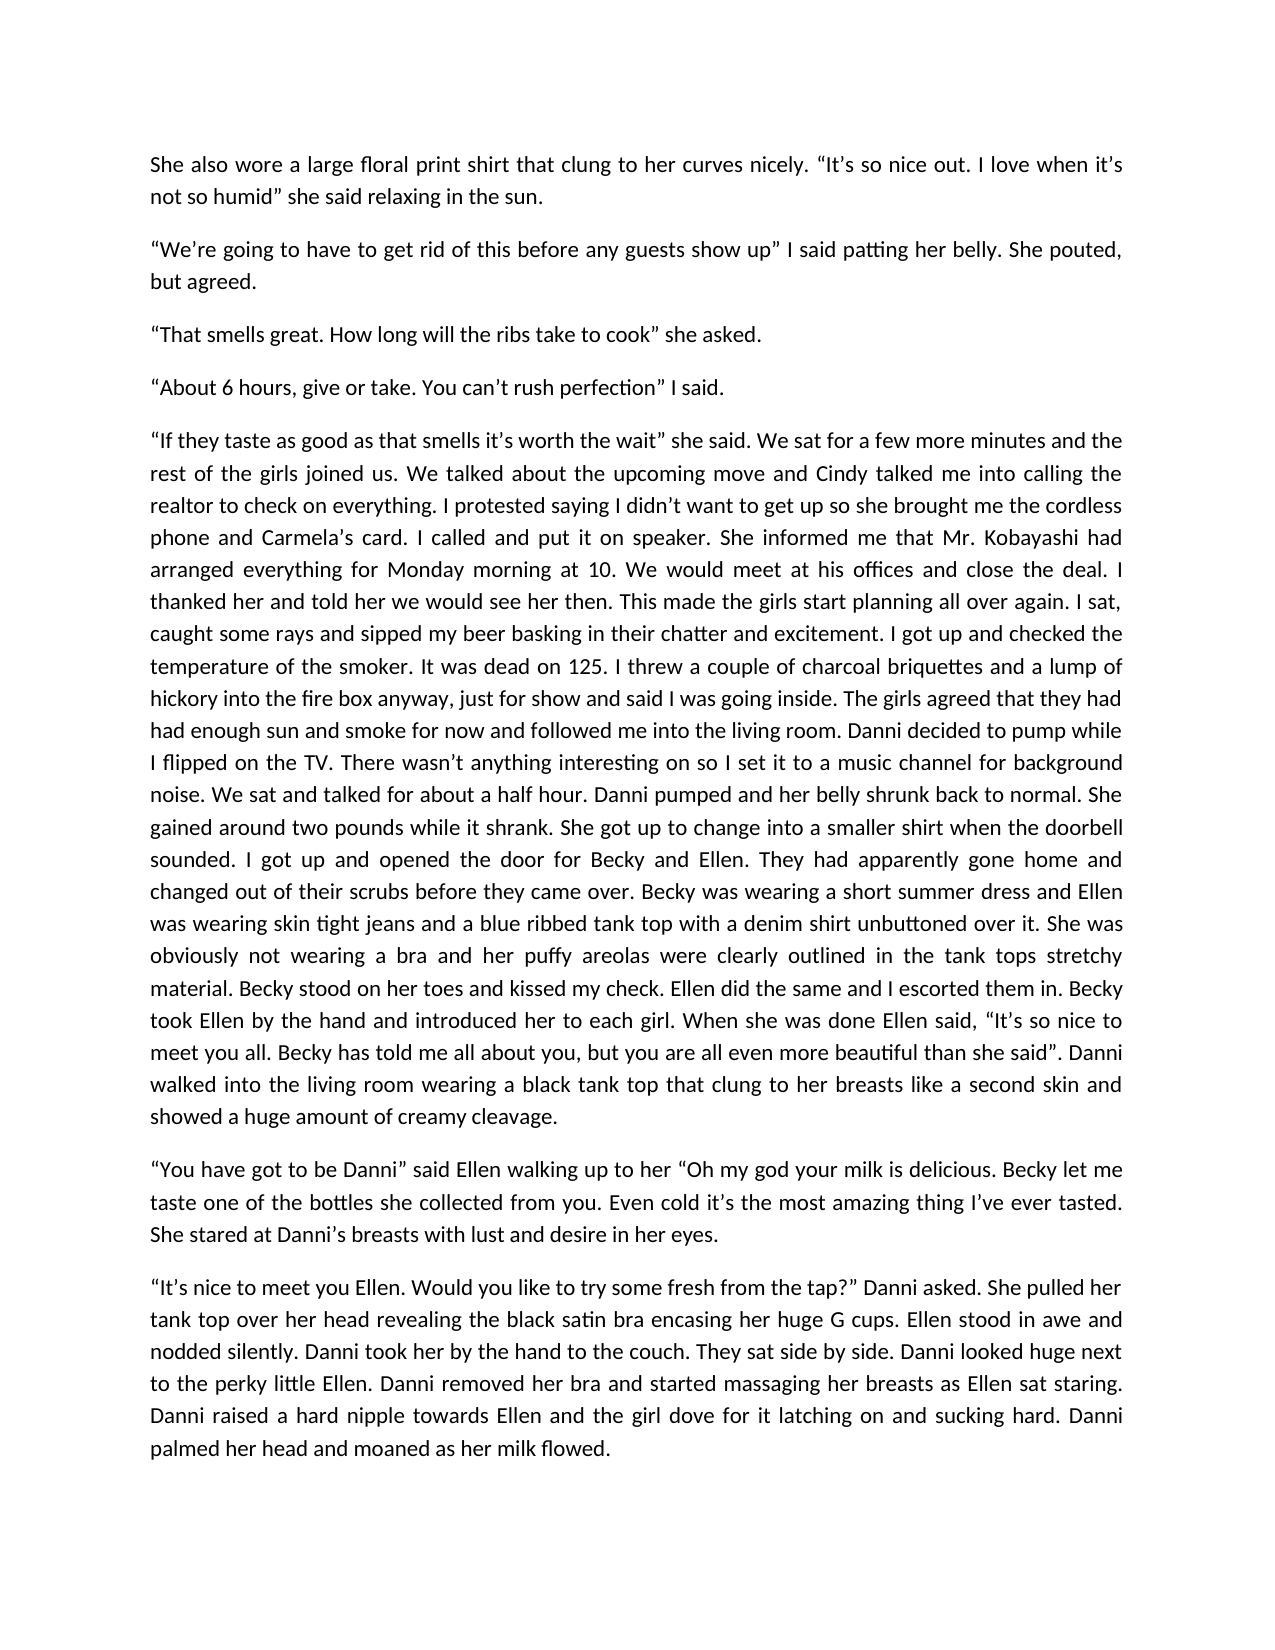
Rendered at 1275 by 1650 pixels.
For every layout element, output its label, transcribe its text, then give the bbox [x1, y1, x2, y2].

text “It’s nice to meet you Ellen. Would you like to try some fresh from the tap?” Danni asked. She pulled her tank top over her head revealing the black satin bra encasing her huge G cups. Ellen stood in awe and nodded silently. Danni took her by the hand to the couch. They sat side by side. Danni looked huge next to the perky little Ellen. Danni removed her bra and started massaging her breasts as Ellen sat staring. Danni raised a hard nipple towards Ellen and the girl dove for it latching on and sucking hard. Danni palmed her head and moaned as her milk flowed. [150, 1273, 1125, 1462]
text “You have got to be Danni” said Ellen walking up to her “Oh my god your milk is delicious. Becky let me taste one of the bottles she collected from you. Even cold it’s the most amazing thing I’ve ever tasted. She stared at Danni’s breasts with lust and desire in her eyes. [150, 1155, 1125, 1248]
text “We’re going to have to get rid of this before any guests show up” I said patting her belly. She pouted, but agreed. [150, 235, 1125, 295]
text “That smells great. How long will the ribs take to cook” she asked. [150, 320, 1125, 348]
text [150, 150, 1125, 210]
text “About 6 hours, give or take. You can’t rush perfection” I said. [150, 373, 1125, 401]
text “If they taste as good as that smells it’s worth the wait” she said. We sat for a few more minutes and the rest of the girls joined us. We talked about the upcoming move and Cindy talked me into calling the realtor to check on everything. I protested saying I didn’t want to get up so she brought me the cordless phone and Carmela’s card. I called and put it on speaker. She informed me that Mr. Kobayashi had arranged everything for Monday morning at 10. We would meet at his offices and close the deal. I thanked her and told her we would see her then. This made the girls start planning all over again. I sat, caught some rays and sipped my beer basking in their chatter and excitement. I got up and checked the temperature of the smoker. It was dead on 125. I threw a couple of charcoal briquettes and a lump of hickory into the fire box anyway, just for show and said I was going inside. The girls agreed that they had had enough sun and smoke for now and followed me into the living room. Danni decided to pump while I flipped on the TV. There wasn’t anything interesting on so I set it to a music channel for background noise. We sat and talked for about a half hour. Danni pumped and her belly shrunk back to normal. She gained around two pounds while it shrank. She got up to change into a smaller shirt when the doorbell sounded. I got up and opened the door for Becky and Ellen. They had apparently gone home and changed out of their scrubs before they came over. Becky was wearing a short summer dress and Ellen was wearing skin tight jeans and a blue ribbed tank top with a denim shirt unbuttoned over it. She was obviously not wearing a bra and her puffy areolas were clearly outlined in the tank tops stretchy material. Becky stood on her toes and kissed my check. Ellen did the same and I escorted them in. Becky took Ellen by the hand and introduced her to each girl. When she was done Ellen said, “It’s so nice to meet you all. Becky has told me all about you, but you are all even more beautiful than she said”. Danni walked into the living room wearing a black tank top that clung to her breasts like a second skin and showed a huge amount of creamy cleavage. [150, 426, 1125, 1130]
